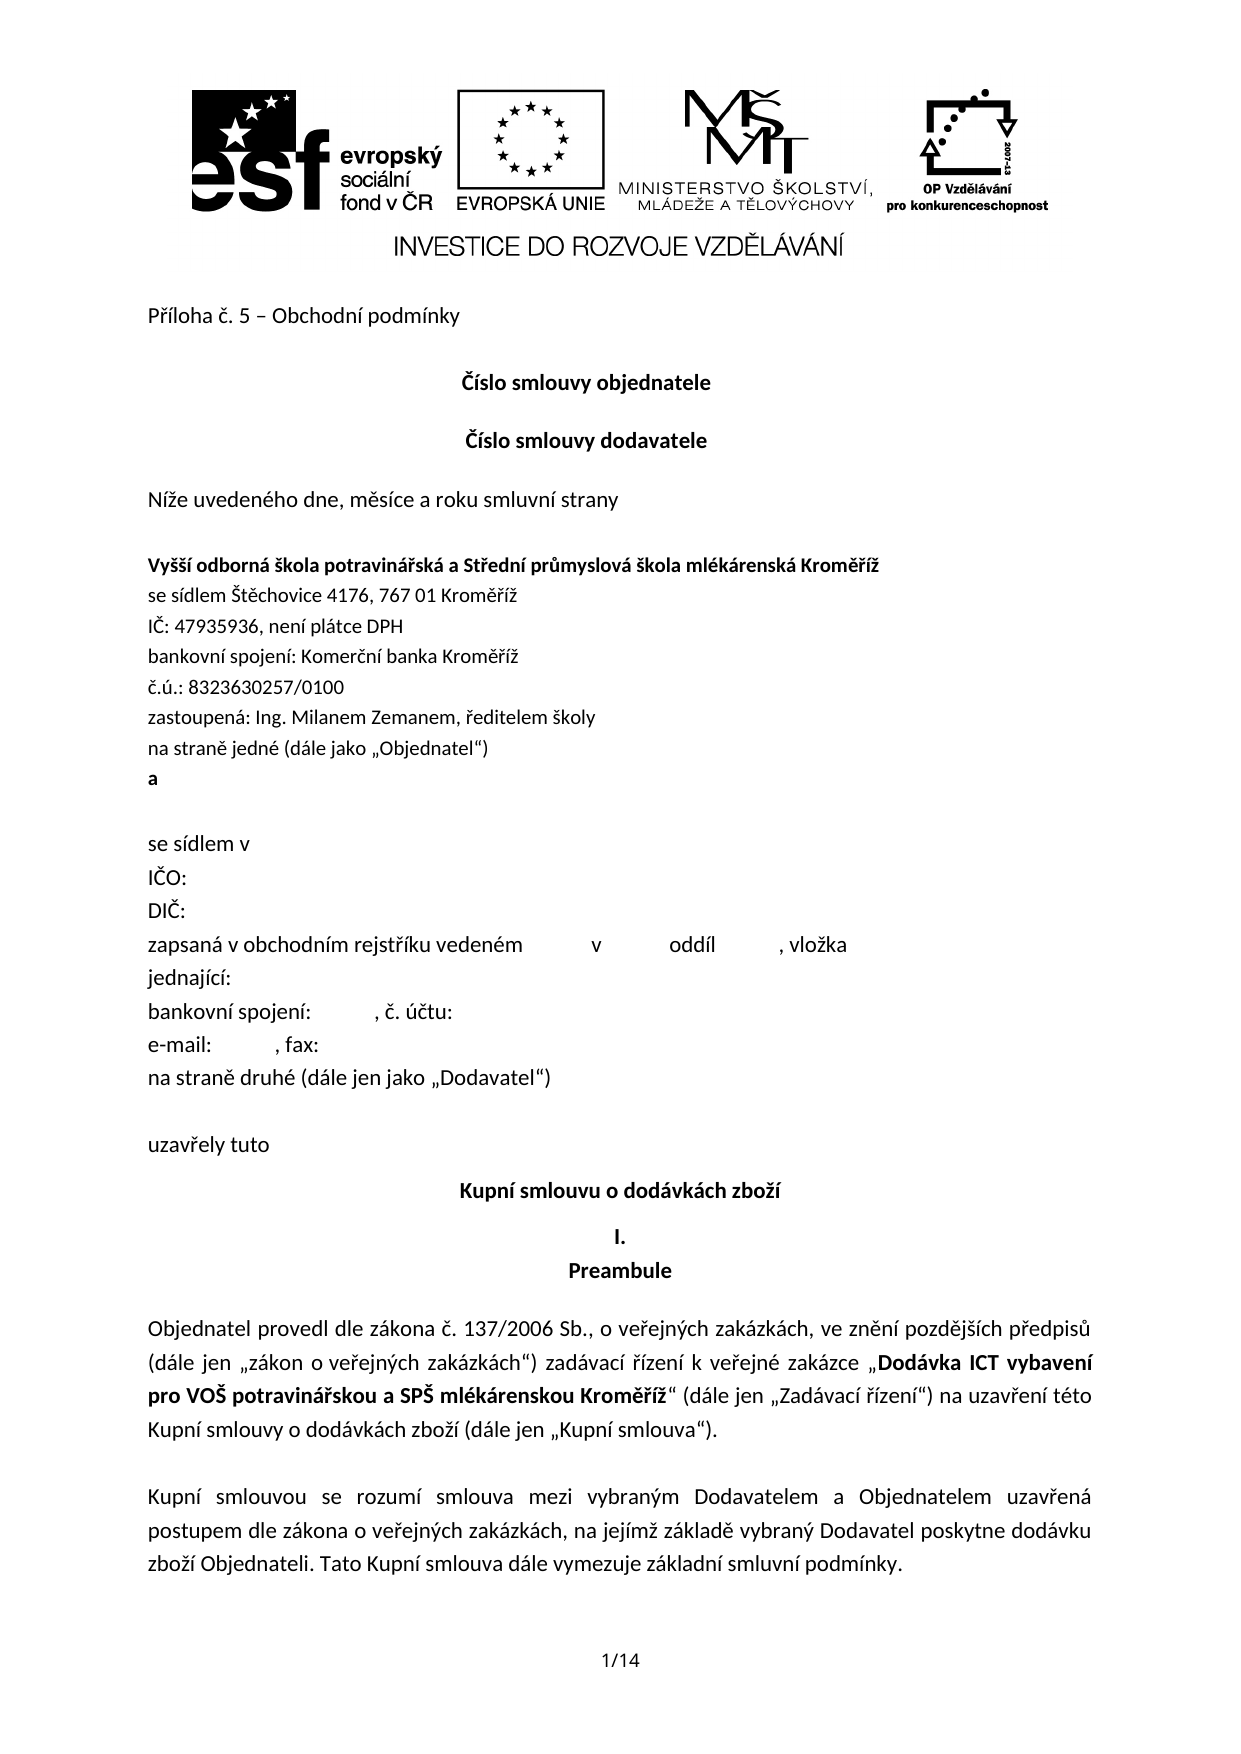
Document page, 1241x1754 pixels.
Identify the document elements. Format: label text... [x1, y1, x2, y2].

text na straně druhé (dále jen jako „Dodavatel“) [148, 1063, 1093, 1091]
text a [148, 765, 1093, 791]
picture [167, 73, 1074, 272]
table_header se sídlem v IČO: DIČ: zapsaná v obchodním rejstříku vedeném v oddíl , vložka jednající: bankovní spojení: , č. účtu: e-mail: , fax: [136, 796, 1104, 1063]
text bankovní spojení: Komerční banka Kroměříž [148, 643, 1093, 669]
text na straně jedné (dále jako „Objednatel“) [148, 735, 1093, 760]
text Objednatel provedl dle zákona č. 137/2006 Sb., o veřejných zakázkách, ve znění pozdějších předpisů (dále jen „zákon o veřejných zakázkách“) zadávací řízení k veřejné zakázce „Dodávka ICT vybavení pro VOŠ potravinářskou a SPŠ mlékárenskou Kroměříž“ (dále jen „Zadávací řízení“) na uzavření této Kupní smlouvy o dodávkách zboží (dále jen „Kupní smlouva“). [148, 1314, 1093, 1443]
text Číslo smlouvy objednatele [148, 368, 1093, 396]
text zastoupená: Ing. Milanem Zemanem, ředitelem školy [148, 704, 1093, 730]
text Vyšší odborná škola potravinářská a Střední průmyslová škola mlékárenská Kroměříž [148, 552, 1093, 578]
text IČ: 47935936, není plátce DPH [148, 613, 1093, 638]
text se sídlem Štěchovice 4176, 767 01 Kroměříž [148, 583, 1093, 608]
text Preambule [148, 1256, 1093, 1284]
text I. [148, 1222, 1093, 1250]
text Číslo smlouvy dodavatele [148, 427, 1093, 455]
text Níže uvedeného dne, měsíce a roku smluvní strany [148, 485, 1093, 513]
text Kupní smlouvou se rozumí smlouva mezi vybraným Dodavatelem a Objednatelem uzavřená postupem dle zákona o veřejných zakázkách, na jejímž základě vybraný Dodavatel poskytne dodávku zboží Objednateli. Tato Kupní smlouva dále vymezuje základní smluvní podmínky. [148, 1482, 1093, 1577]
text Kupní smlouvu o dodávkách zboží [148, 1176, 1093, 1204]
text č.ú.: 8323630257/0100 [148, 674, 1093, 699]
text Příloha č. 5 – Obchodní podmínky [148, 301, 1093, 329]
text uzavřely tuto [148, 1130, 1093, 1158]
